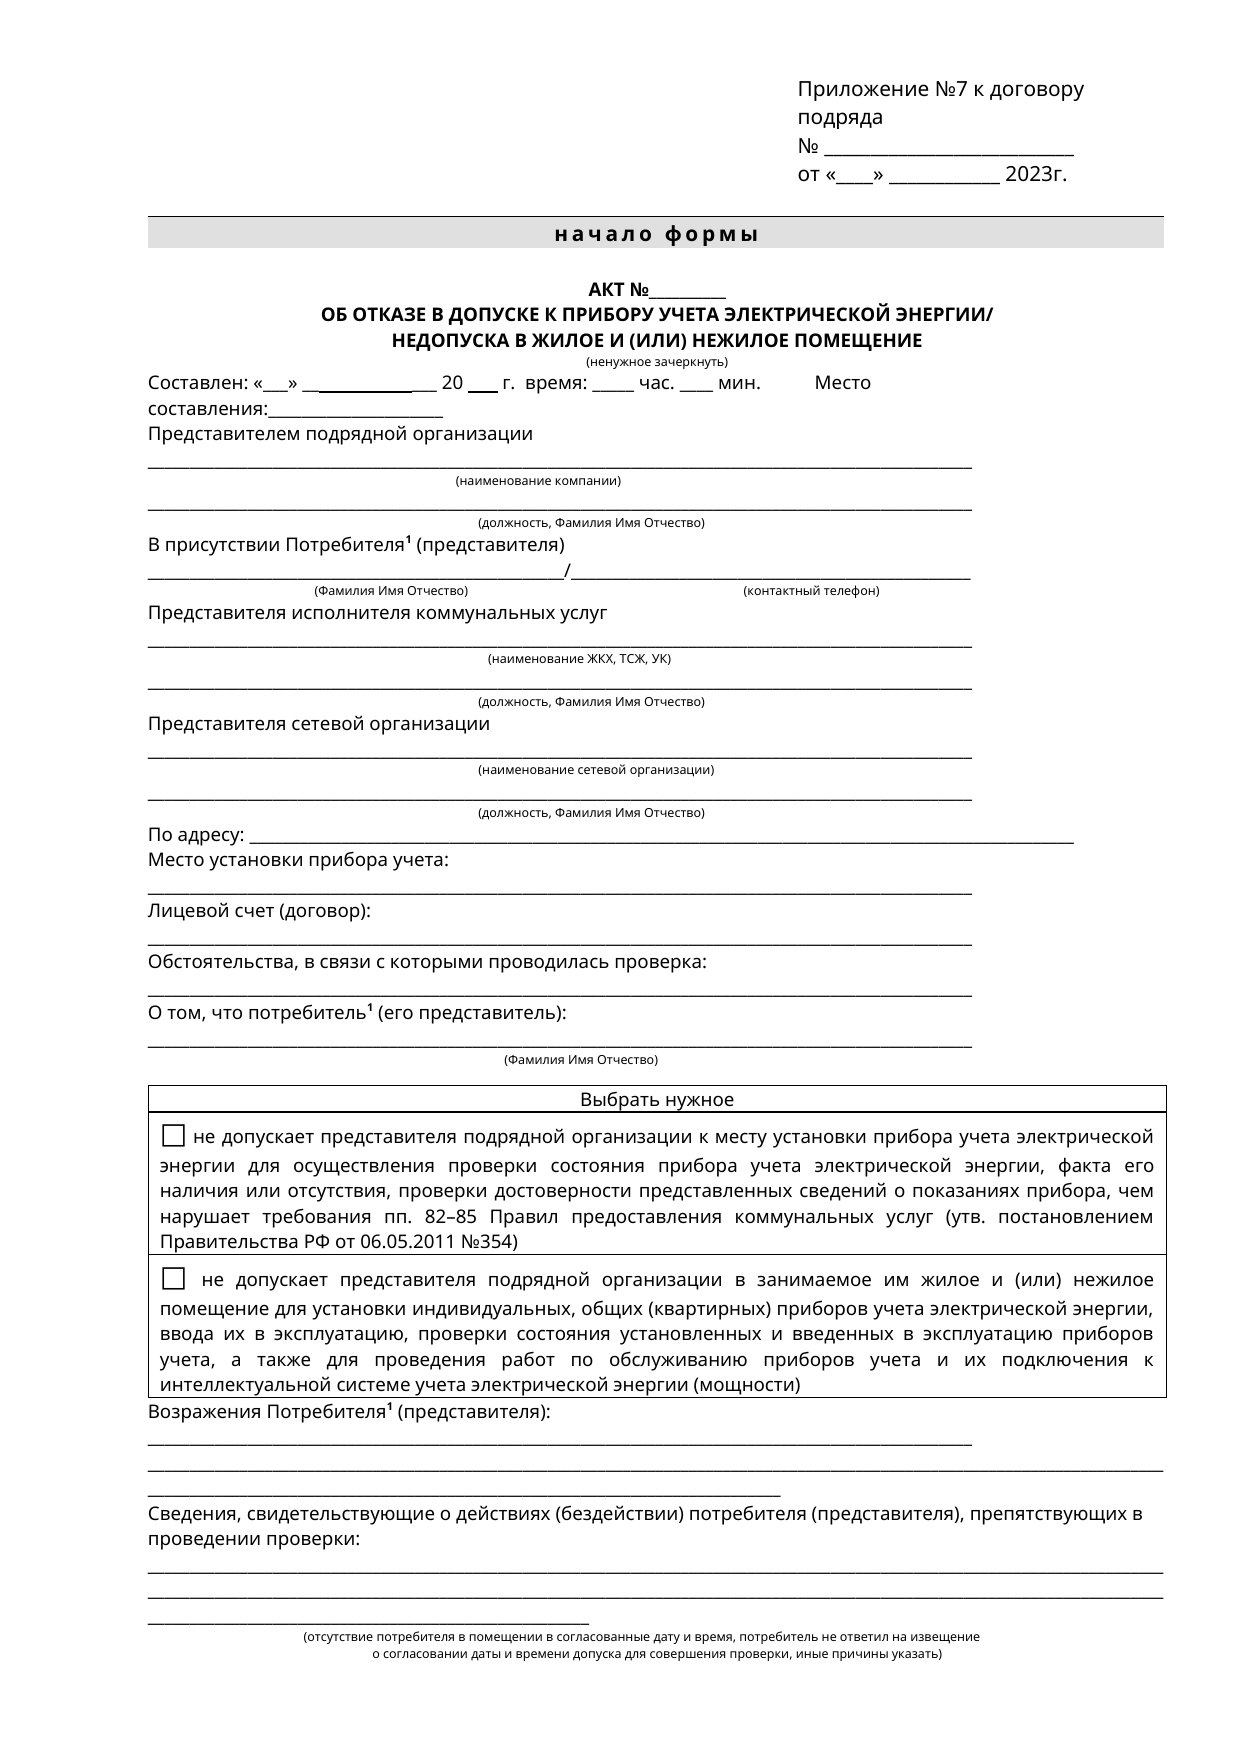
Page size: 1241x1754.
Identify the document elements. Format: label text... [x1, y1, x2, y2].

text Место установки прибора учета: ___________________________________________________________________________________________________ [148, 847, 1167, 898]
text ______________________________________________________________________________________________________________________________________________________________________________________________________ [148, 1449, 1167, 1500]
text Представителя сетевой организации ___________________________________________________________________________________________________ [148, 710, 1167, 761]
text начало формы [148, 217, 1164, 248]
text АКТ №__________ [148, 276, 1167, 302]
text Представителя исполнителя коммунальных услуг ___________________________________________________________________________________________________ [148, 599, 1167, 651]
text недопуска в жилое и (или) нежилое помещение [148, 327, 1167, 353]
text Приложение №7 к договору подряда [797, 74, 1167, 131]
text (Фамилия Имя Отчество) (контактный телефон) [148, 582, 1167, 599]
text Сведения, свидетельствующие о действиях (бездействии) потребителя (представителя), препятствующих в проведении проверки: _________________________________________________________________________________________________________________________________________________________________________________________________________________________________________________________________________________________________________ (отсутствие потребителя в помещении в согласованные дату и время, потребитель не ответил на извещение [148, 1500, 1167, 1645]
text ___________________________________________________________________________________________________ [148, 668, 1167, 693]
table_cell □ не допускает представителя подрядной организации к месту установки прибора учета электрической энергии для осуществления проверки состояния прибора учета электрической энергии, факта его наличия или отсутствия, проверки достоверности представленных сведений о показаниях прибора, чем нарушает требования пп. 82–85 Правил предоставления коммунальных услуг (утв. постановлением Правительства РФ от 06.05.2011 №354) [149, 1113, 1166, 1254]
text (наименование компании) ___________________________________________________________________________________________________ [148, 472, 1167, 514]
text (ненужное зачеркнуть) [148, 353, 1167, 370]
text (должность, Фамилия Имя Отчество) [148, 514, 1167, 531]
text (должность, Фамилия Имя Отчество) [148, 693, 1167, 710]
text (наименование ЖКХ, ТСЖ, УК) [148, 651, 1167, 668]
text По адресу: ___________________________________________________________________________________________________ [148, 821, 1167, 847]
text № ___________________________ [797, 131, 1167, 159]
text ОБ ОТКАЗЕ В ДОПУСКЕ К ПРИБОРУ УЧЕТА ЭЛЕКТРИЧЕСКОЙ ЭНЕРГИИ/ [148, 302, 1167, 327]
text Обстоятельства, в связи с которыми проводилась проверка: ___________________________________________________________________________________________________ [148, 949, 1167, 1000]
text Возражения Потребителя1 (представителя): ___________________________________________________________________________________________________ [148, 1398, 1167, 1449]
text Лицевой счет (договор): ___________________________________________________________________________________________________ [148, 898, 1167, 949]
text (Фамилия Имя Отчество) [148, 1051, 1167, 1068]
text (наименование сетевой организации) [148, 761, 1167, 778]
text Представителем подрядной организации ___________________________________________________________________________________________________ [148, 421, 1167, 472]
text ___________________________________________________________________________________________________ [148, 778, 1167, 804]
table_header Выбрать нужное [149, 1086, 1166, 1111]
text от «____» ____________ 2023г. [797, 159, 1167, 188]
text В присутствии Потребителя1 (представителя) __________________________________________________/________________________________________________ [148, 531, 1167, 582]
text О том, что потребитель1 (его представитель): ___________________________________________________________________________________________________ [148, 1000, 1167, 1051]
table_cell □ не допускает представителя подрядной организации в занимаемое им жилое и (или) нежилое помещение для установки индивидуальных, общих (квартирных) приборов учета электрической энергии, ввода их в эксплуатацию, проверки состояния установленных и введенных в эксплуатацию приборов учета, а также для проведения работ по обслуживанию приборов учета и их подключения к интеллектуальной системе учета электрической энергии (мощности) [149, 1255, 1166, 1397]
text Составлен: «___» __ ___ 20 г. время: _____ час. ____ мин. Место составления:_____________________ [148, 370, 1167, 421]
text (должность, Фамилия Имя Отчество) [148, 804, 1167, 821]
text о согласовании даты и времени допуска для совершения проверки, иные причины указать) [148, 1645, 1167, 1662]
